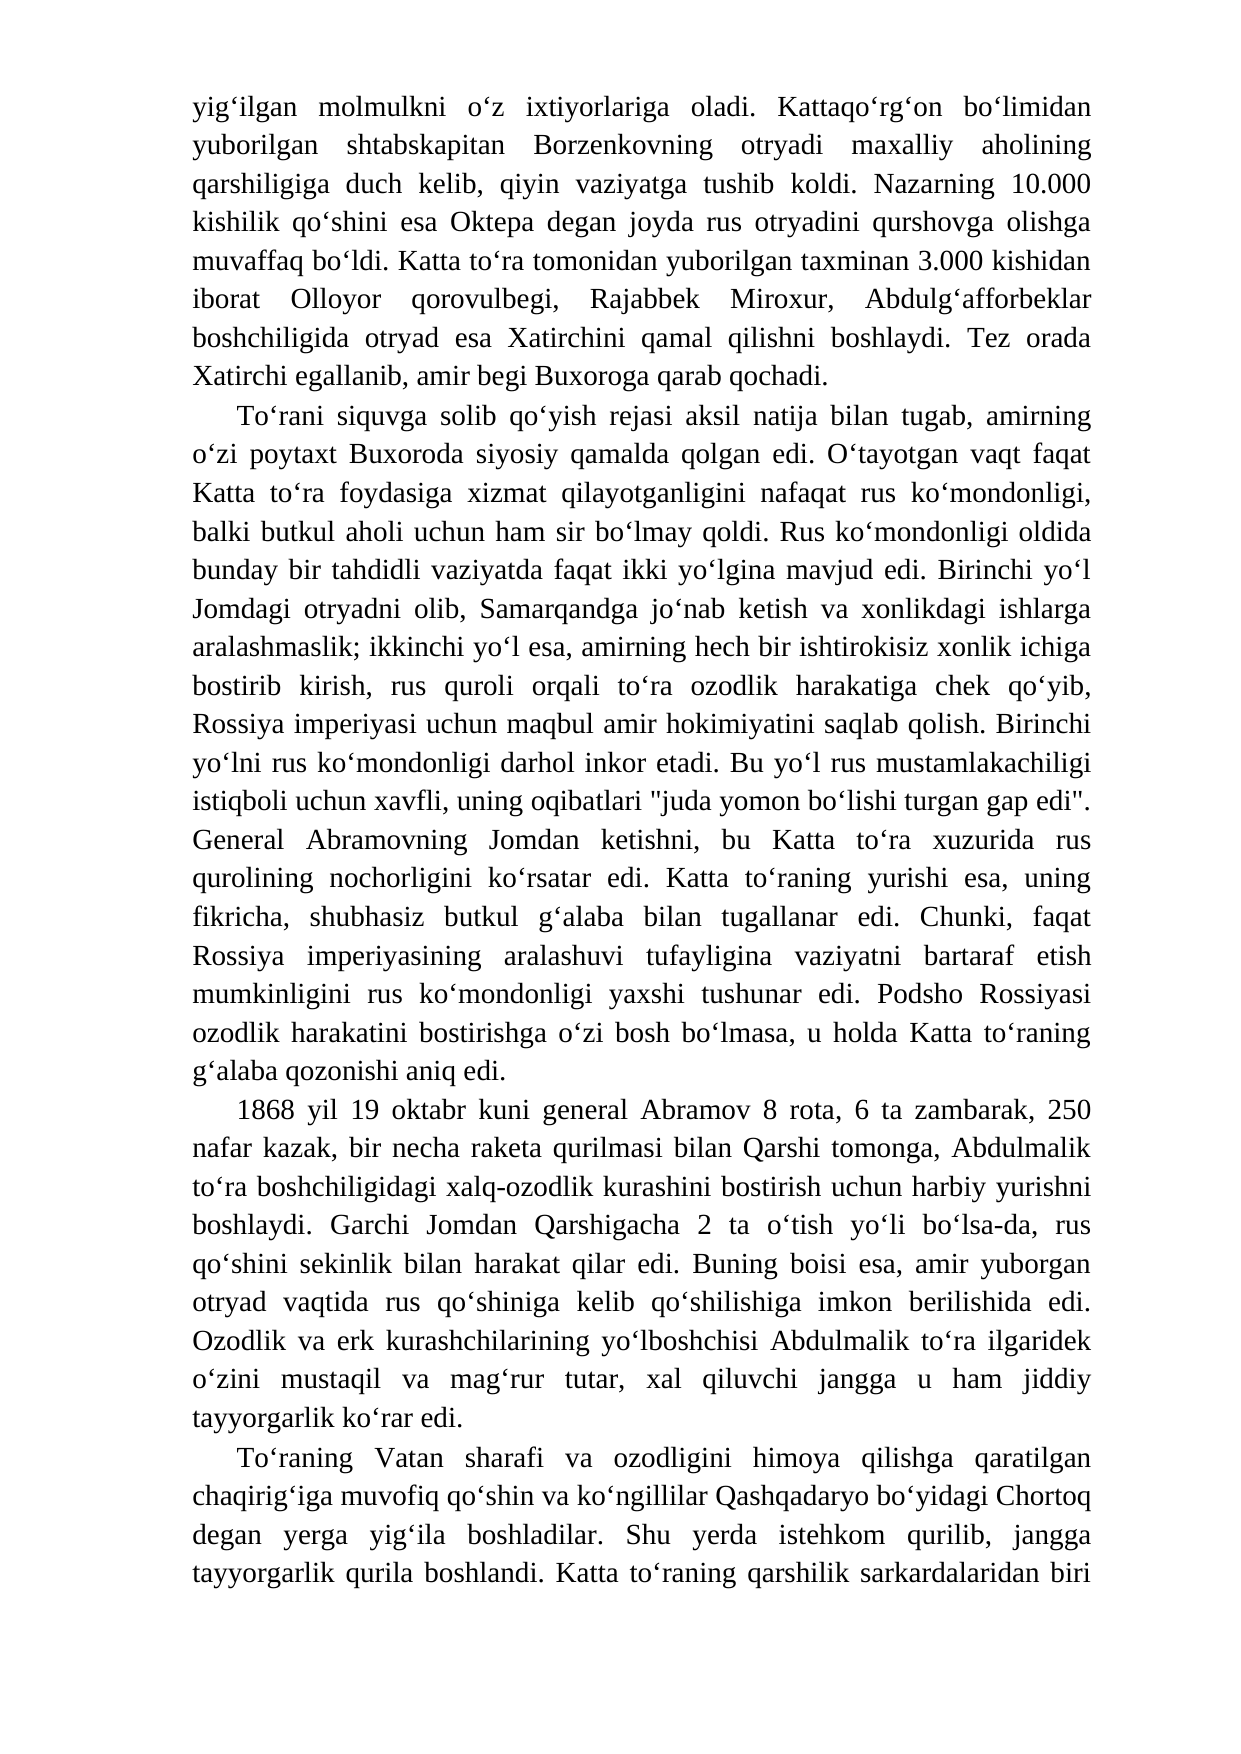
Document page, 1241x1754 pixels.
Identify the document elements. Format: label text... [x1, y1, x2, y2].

text 1868 yil 19 oktabr kuni general Abramov 8 rota, 6 ta zambarak, 250 nafar kazak, bir necha raketa qurilmasi bilan Qarshi tomonga, Abdulmalik to‘ra boshchiligidagi xalq-ozodlik kurashini bostirish uchun harbiy yurishni boshlaydi. Garchi Jomdan Qarshigacha 2 ta o‘tish yo‘li bo‘lsa-da, rus qo‘shini sekinlik bilan harakat qilar edi. Buning boisi esa, amir yuborgan otryad vaqtida rus qo‘shiniga kelib qo‘shilishiga imkon berilishida edi. Ozodlik va erk kurashchilarining yo‘lboshchisi Abdulmalik to‘ra ilgaridek o‘zini mustaqil va mag‘rur tutar, xal qiluvchi jangga u ham jiddiy tayyorgarlik ko‘rar edi. [192, 1092, 1092, 1434]
text To‘rani siquvga solib qo‘yish rejasi aksil natija bilan tugab, amirning o‘zi poytaxt Buxoroda siyosiy qamalda qolgan edi. O‘tayotgan vaqt faqat Katta to‘ra foydasiga xizmat qilayotganligini nafaqat rus ko‘mondonligi, balki butkul aholi uchun ham sir bo‘lmay qoldi. Rus ko‘mondonligi oldida bunday bir tahdidli vaziyatda faqat ikki yo‘lgina mavjud edi. Birinchi yo‘l Jomdagi otryadni olib, Samarqandga jo‘nab ketish va xonlikdagi ishlarga aralashmaslik; ikkinchi yo‘l esa, amirning hech bir ishtirokisiz xonlik ichiga bostirib kirish, rus quroli orqali to‘ra ozodlik harakatiga chek qo‘yib, Rossiya imperiyasi uchun maqbul amir hokimiyatini saqlab qolish. Birinchi yo‘lni rus ko‘mondonligi darhol inkor etadi. Bu yo‘l rus mustamlakachiligi istiqboli uchun xavfli, uning oqibatlari "juda yomon bo‘lishi turgan gap edi". General Abramovning Jomdan ketishni, bu Katta to‘ra xuzurida rus qurolining nochorligini ko‘rsatar edi. Katta to‘raning yurishi esa, uning fikricha, shubhasiz butkul g‘alaba bilan tugallanar edi. Chunki, faqat Rossiya imperiyasining aralashuvi tufayligina vaziyatni bartaraf etish mumkinligini rus ko‘mondonligi yaxshi tushunar edi. Podsho Rossiyasi ozodlik harakatini bostirishga o‘zi bosh bo‘lmasa, u holda Katta to‘raning g‘alaba qozonishi aniq edi. [192, 398, 1092, 1087]
